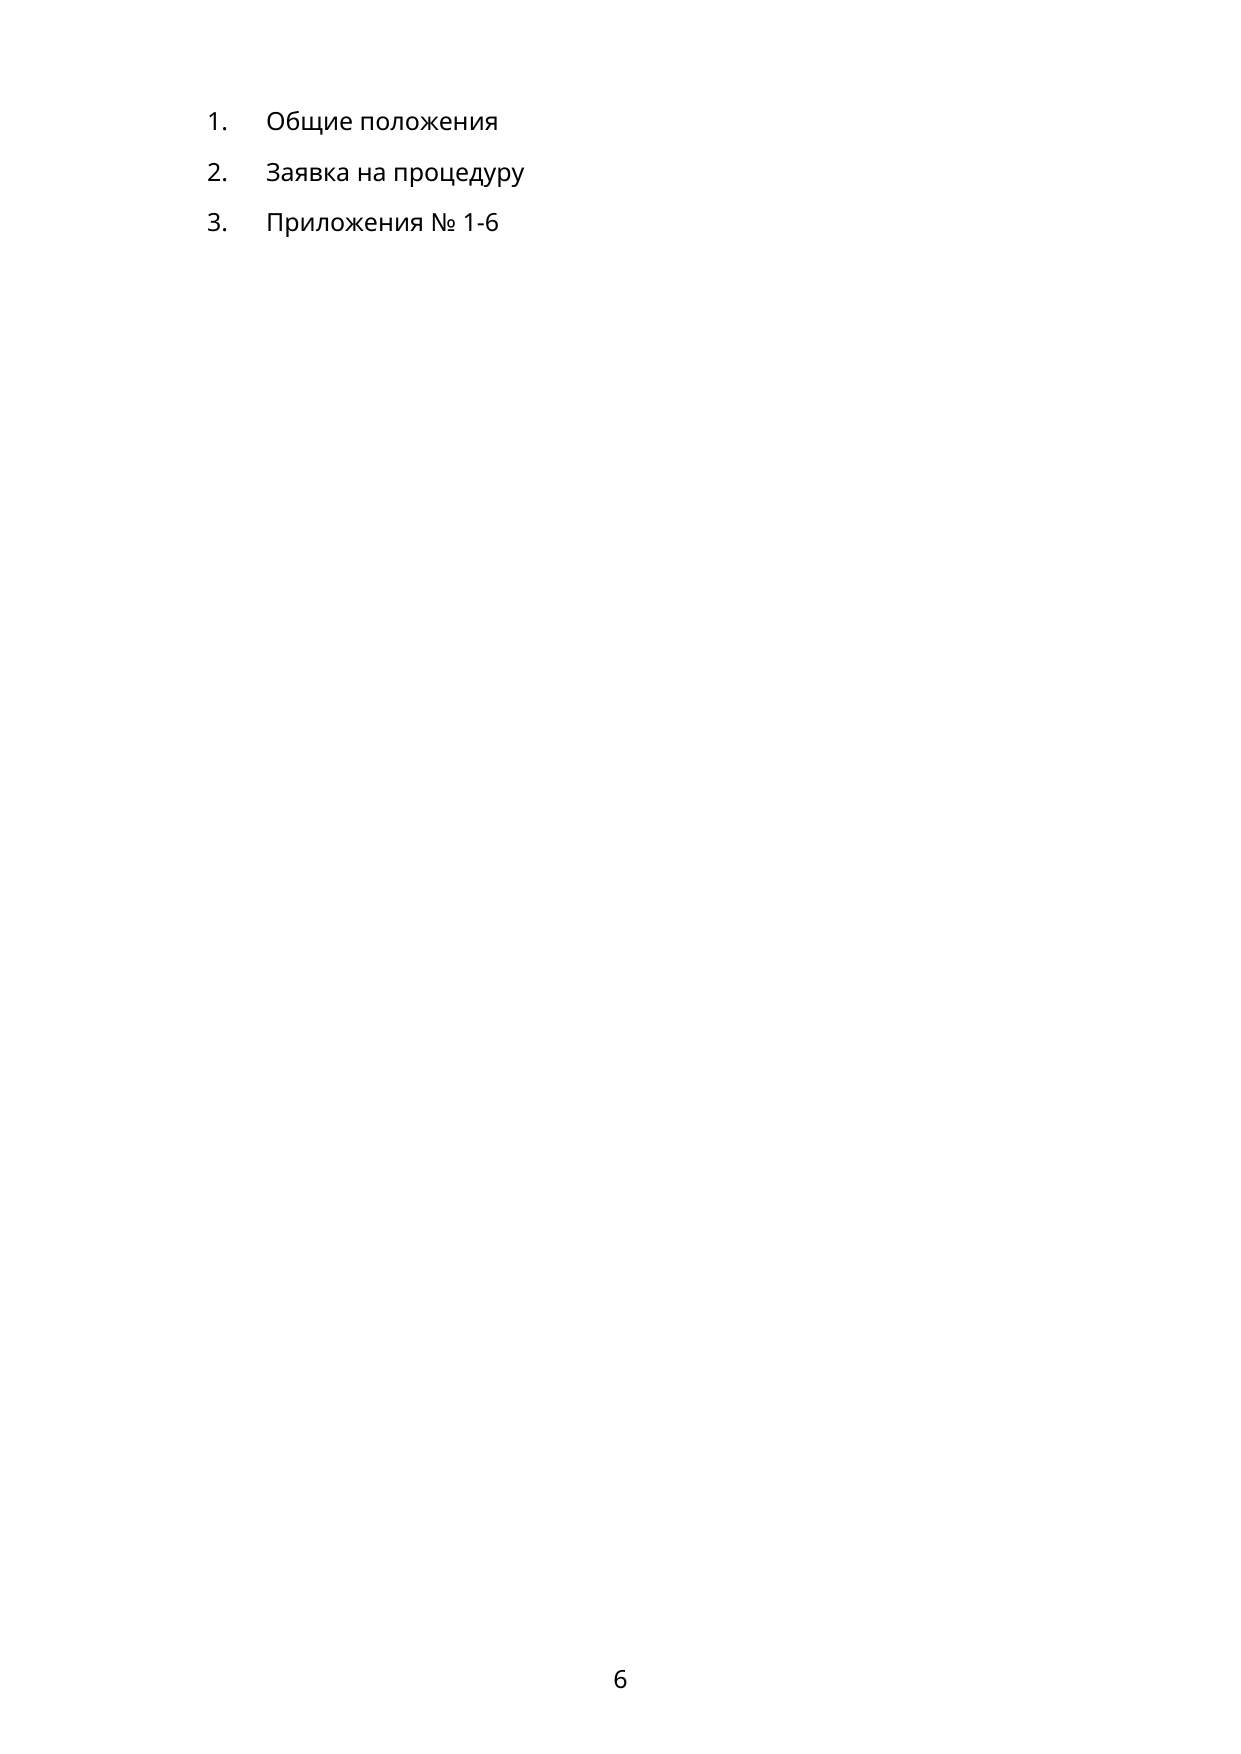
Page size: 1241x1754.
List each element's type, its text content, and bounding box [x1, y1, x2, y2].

text 3. Приложения № 1-6 [207, 205, 1092, 239]
text 1. Общие положения [207, 103, 1092, 137]
text 2. Заявка на процедуру [207, 154, 1092, 188]
